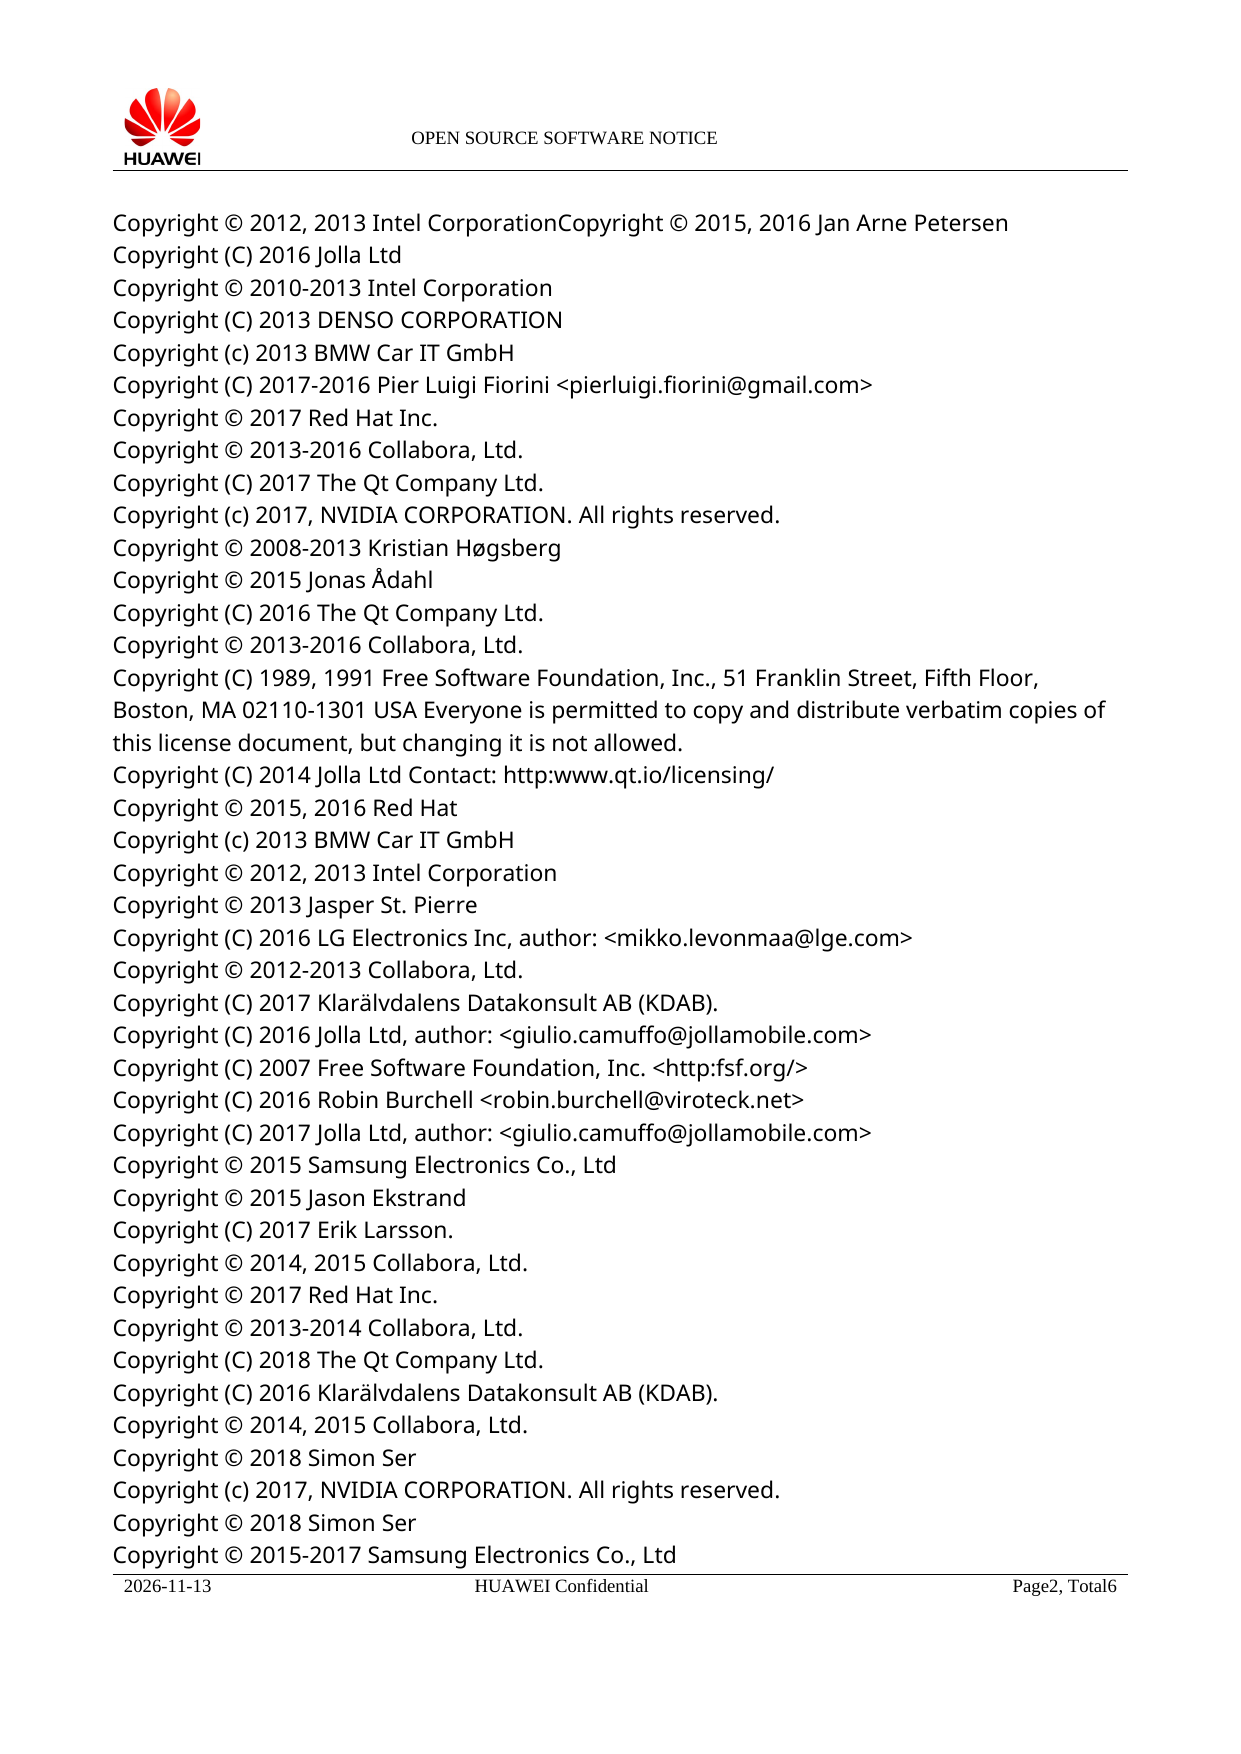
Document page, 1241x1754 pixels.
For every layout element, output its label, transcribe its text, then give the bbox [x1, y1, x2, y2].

picture [124, 88, 201, 165]
